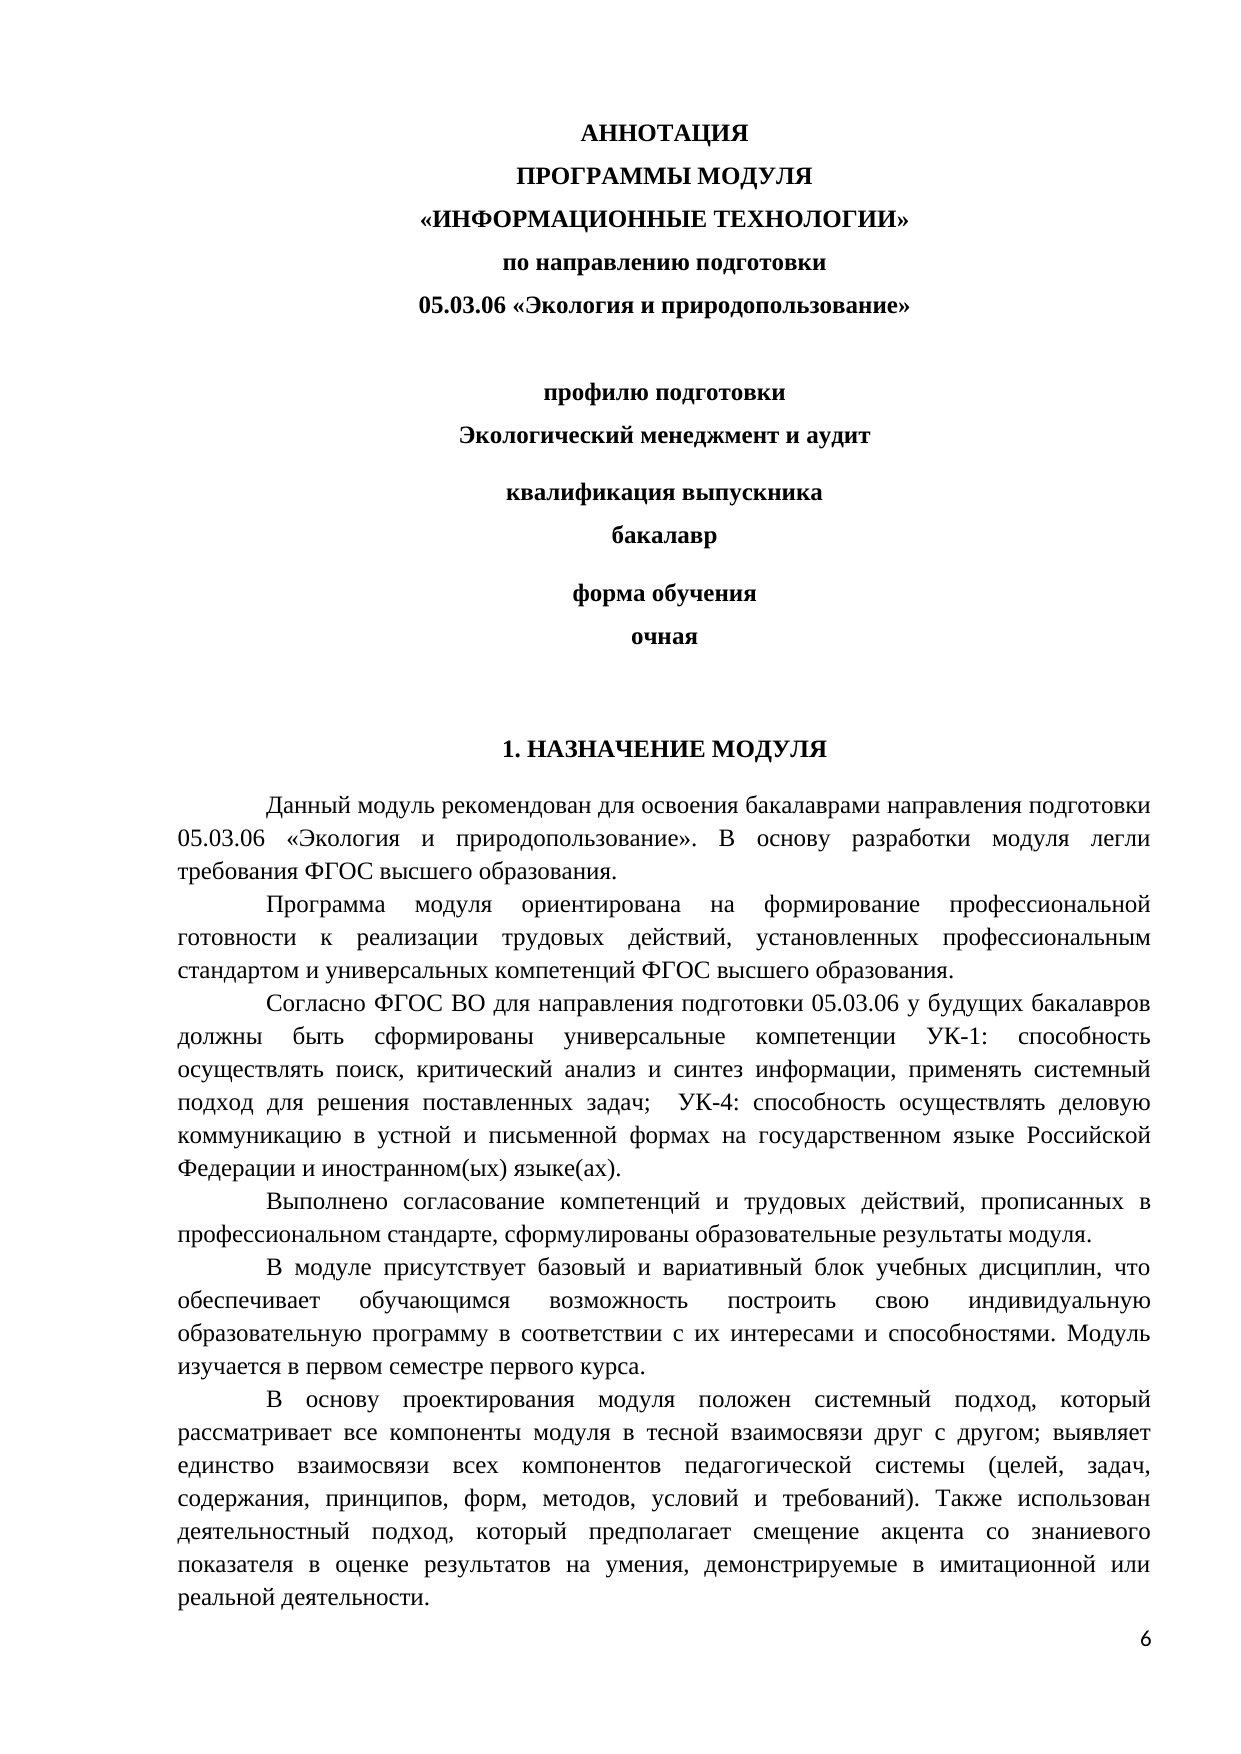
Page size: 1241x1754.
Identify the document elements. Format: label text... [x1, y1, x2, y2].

text Экологический менеджмент и аудит [177, 420, 1152, 449]
text Программа модуля ориентирована на формирование профессиональной готовности к реализации трудовых действий, установленных профессиональным стандартом и универсальных компетенций ФГОС высшего образования. [177, 889, 1152, 984]
text В модуле присутствует базовый и вариативный блок учебных дисциплин, что обеспечивает обучающимся возможность построить свою индивидуальную образовательную программу в соответствии с их интересами и способностями. Модуль изучается в первом семестре первого курса. [177, 1252, 1152, 1380]
text Данный модуль рекомендован для освоения бакалаврами направления подготовки 05.03.06 «Экология и природопользование». В основу разработки модуля легли требования ФГОС высшего образования. [177, 790, 1152, 885]
text Согласно ФГОС ВО для направления подготовки 05.03.06 у будущих бакалавров должны быть сформированы универсальные компетенции УК-1: способность осуществлять поиск, критический анализ и синтез информации, применять системный подход для решения поставленных задач; УК-4: способность осуществлять деловую коммуникацию в устной и письменной формах на государственном языке Российской Федерации и иностранном(ых) языке(ах). [177, 988, 1152, 1182]
text квалификация выпускника [177, 477, 1152, 506]
text АННОТАЦИЯ [177, 118, 1152, 147]
text форма обучения [177, 578, 1152, 607]
text 1. назначение модуля [177, 734, 1152, 763]
text 05.03.06 «Экология и природопользование» [177, 291, 1152, 319]
text бакалавр [177, 521, 1152, 549]
text программЫ модуля [177, 161, 1152, 190]
text очная [177, 621, 1152, 650]
text по направлению подготовки [177, 247, 1152, 276]
text Выполнено согласование компетенций и трудовых действий, прописанных в профессиональном стандарте, сформулированы образовательные результаты модуля. [177, 1186, 1152, 1248]
text профилю подготовки [177, 377, 1152, 406]
text «ИНФОРМАЦИОННЫЕ ТЕХНОЛОГИИ» [177, 204, 1152, 233]
text В основу проектирования модуля положен системный подход, который рассматривает все компоненты модуля в тесной взаимосвязи друг с другом; выявляет единство взаимосвязи всех компонентов педагогической системы (целей, задач, содержания, принципов, форм, методов, условий и требований). Также использован деятельностный подход, который предполагает смещение акцента со знаниевого показателя в оценке результатов на умения, демонстрируемые в имитационной или реальной деятельности. [177, 1384, 1152, 1611]
